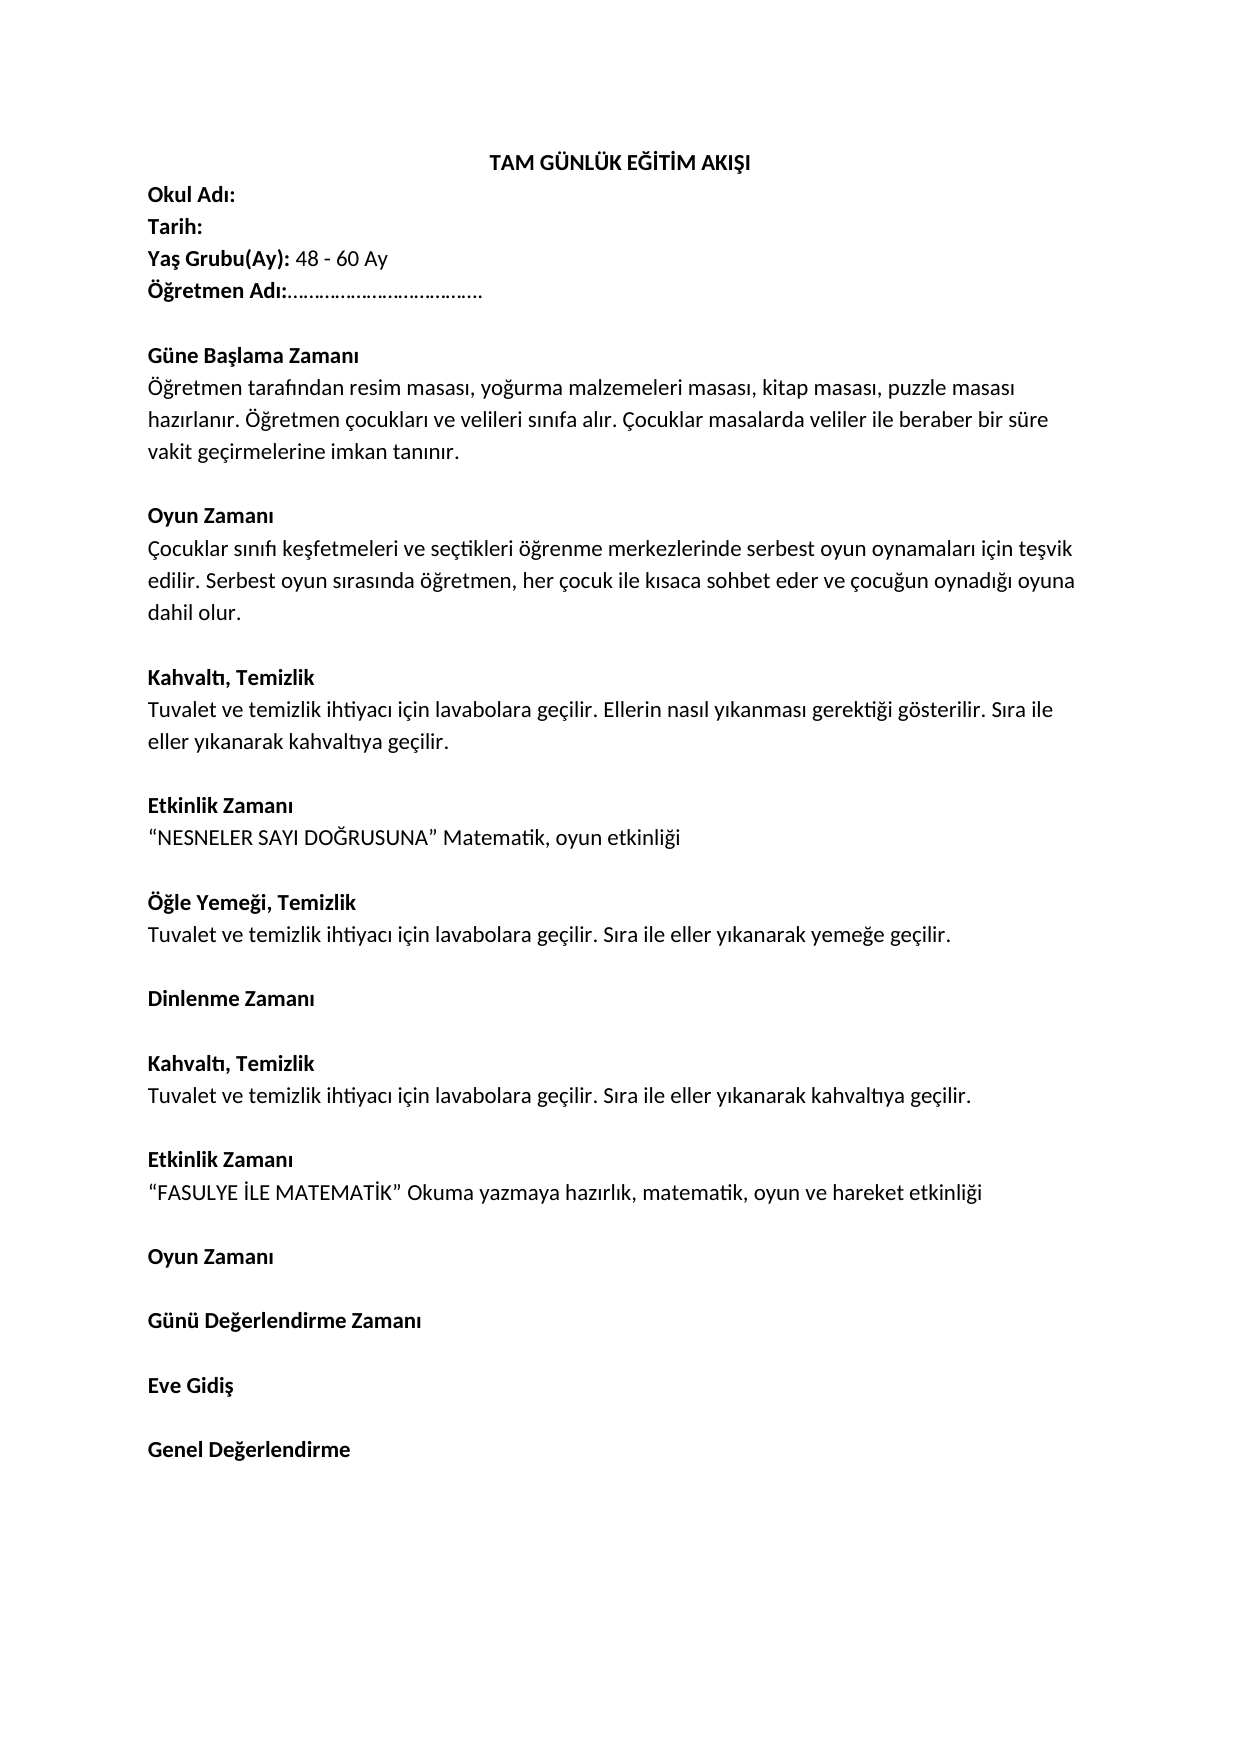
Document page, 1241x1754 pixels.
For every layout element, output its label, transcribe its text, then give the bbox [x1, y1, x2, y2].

text Kahvaltı, Temizlik [148, 1049, 1093, 1077]
text TAM GÜNLÜK EĞİTİM AKIŞI [148, 148, 1093, 176]
text Günü Değerlendirme Zamanı [148, 1306, 1093, 1334]
text Tarih: [148, 212, 1093, 240]
text Öğretmen tarafından resim masası, yoğurma malzemeleri masası, kitap masası, puzzle masası hazırlanır. Öğretmen çocukları ve velileri sınıfa alır. Çocuklar masalarda veliler ile beraber bir süre vakit geçirmelerine imkan tanınır. [148, 373, 1093, 465]
text Tuvalet ve temizlik ihtiyacı için lavabolara geçilir. Sıra ile eller yıkanarak yemeğe geçilir. [148, 920, 1093, 948]
text Okul Adı: [148, 180, 1093, 208]
text Oyun Zamanı [148, 1242, 1093, 1270]
text Güne Başlama Zamanı [148, 341, 1093, 369]
text Tuvalet ve temizlik ihtiyacı için lavabolara geçilir. Ellerin nasıl yıkanması gerektiği gösterilir. Sıra ile eller yıkanarak kahvaltıya geçilir. [148, 695, 1093, 755]
text Öğretmen Adı:………………………………. [148, 276, 1093, 304]
text Eve Gidiş [148, 1371, 1093, 1399]
text Etkinlik Zamanı [148, 1145, 1093, 1173]
text Çocuklar sınıfı keşfetmeleri ve seçtikleri öğrenme merkezlerinde serbest oyun oynamaları için teşvik edilir. Serbest oyun sırasında öğretmen, her çocuk ile kısaca sohbet eder ve çocuğun oynadığı oyuna dahil olur. [148, 534, 1093, 626]
text Dinlenme Zamanı [148, 984, 1093, 1012]
text Oyun Zamanı [148, 502, 1093, 530]
text Yaş Grubu(Ay): 48 - 60 Ay [148, 244, 1093, 272]
text Öğle Yemeği, Temizlik [148, 888, 1093, 916]
text “NESNELER SAYI DOĞRUSUNA” Matematik, oyun etkinliği [148, 823, 1093, 852]
text Genel Değerlendirme [148, 1435, 1093, 1463]
text Tuvalet ve temizlik ihtiyacı için lavabolara geçilir. Sıra ile eller yıkanarak kahvaltıya geçilir. [148, 1081, 1093, 1109]
text Kahvaltı, Temizlik [148, 663, 1093, 691]
text Etkinlik Zamanı [148, 791, 1093, 819]
text “FASULYE İLE MATEMATİK” Okuma yazmaya hazırlık, matematik, oyun ve hareket etkinliği [148, 1178, 1093, 1206]
